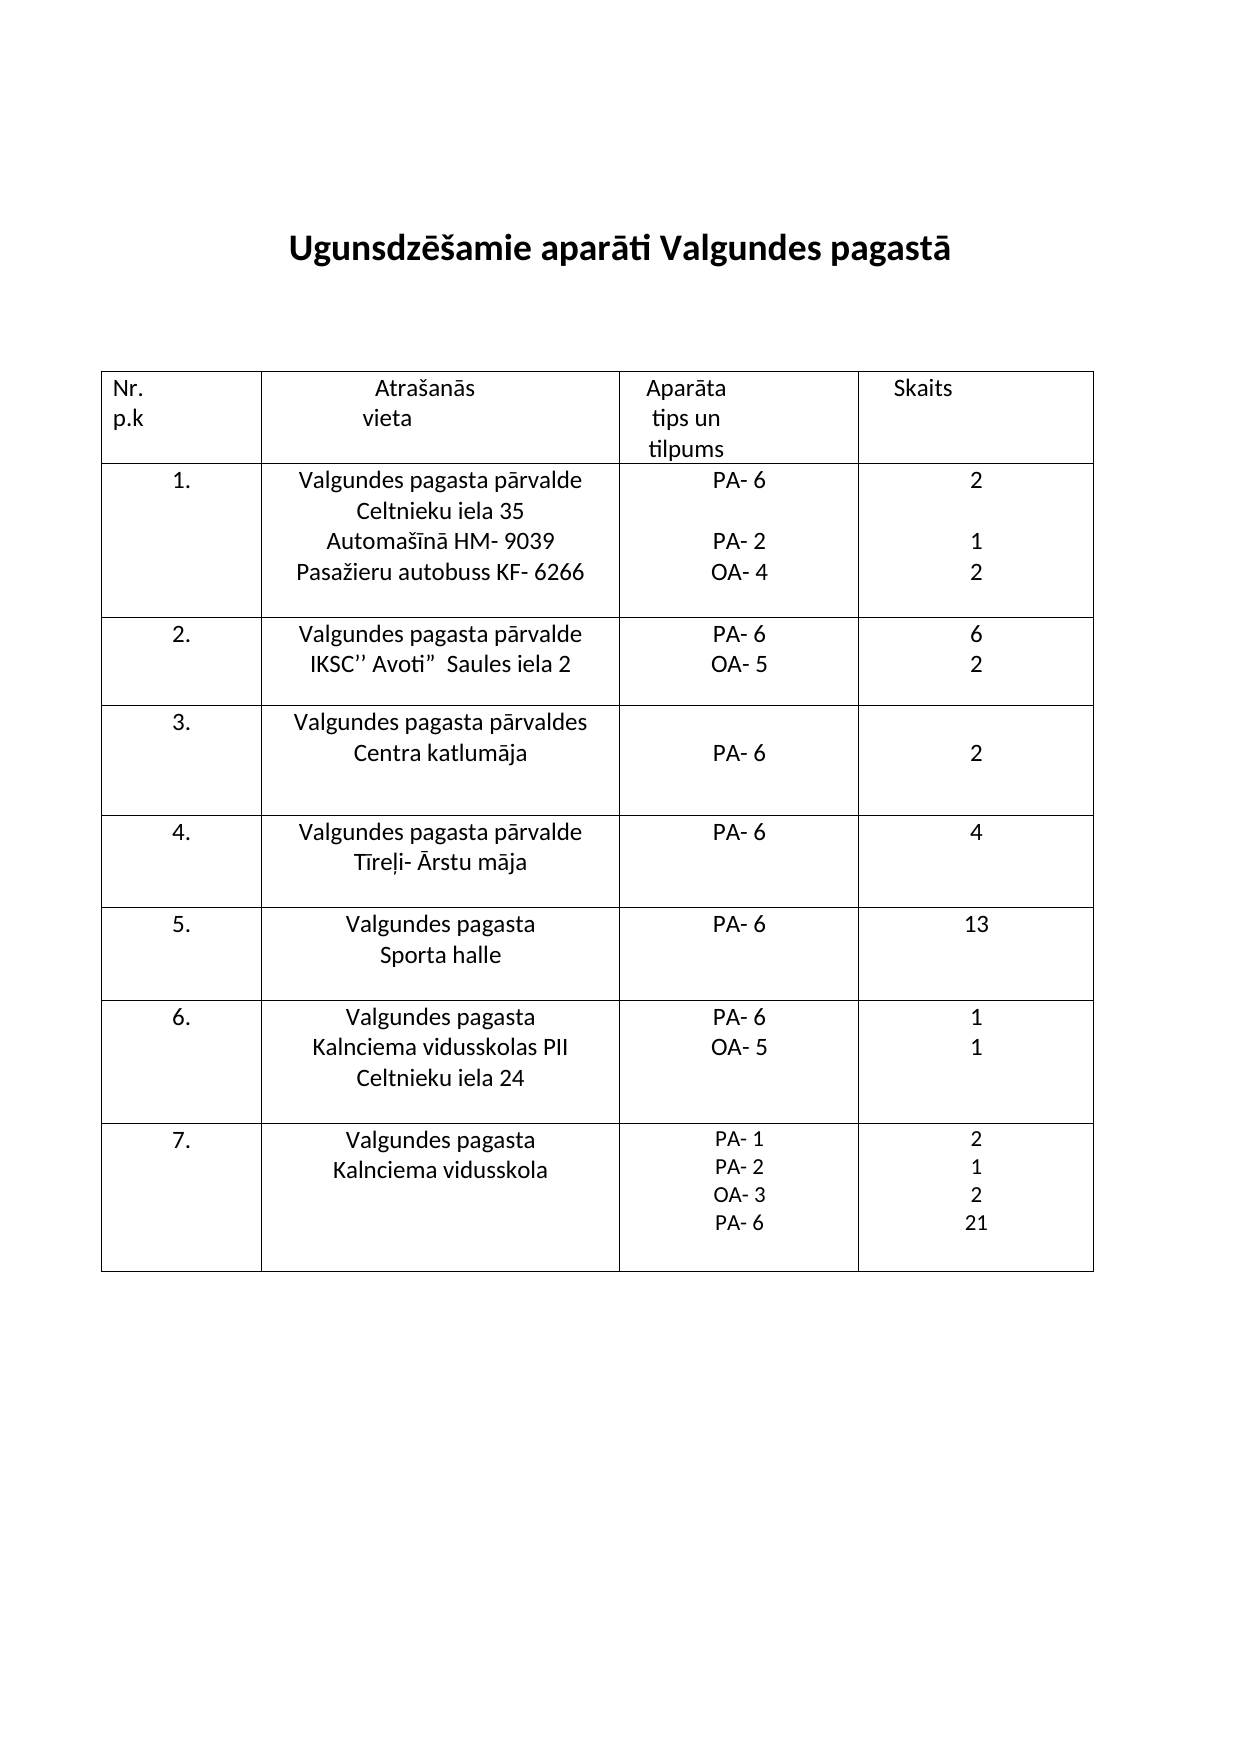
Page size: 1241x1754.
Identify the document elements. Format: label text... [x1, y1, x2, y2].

table_cell Valgundes pagasta pārvalde Tīreļi- Ārstu māja [262, 816, 619, 907]
table_cell 1 1 [859, 1001, 1093, 1123]
table_cell 2 1 2 [859, 464, 1093, 617]
table_cell PA- 6 OA- 5 [620, 618, 858, 705]
table_cell Valgundes pagasta Kalnciema vidusskolas PII Celtnieku iela 24 [262, 1001, 619, 1123]
table_cell 13 [859, 908, 1093, 1000]
table_cell PA- 6 [620, 816, 858, 907]
table_cell 3. [102, 706, 261, 815]
table_cell Valgundes pagasta pārvaldes Centra katlumāja [262, 706, 619, 815]
text Ugunsdzēšamie aparāti Valgundes pagastā [112, 223, 1128, 269]
table_cell Valgundes pagasta Sporta halle [262, 908, 619, 1000]
table_cell 7. [102, 1124, 261, 1271]
table_cell 6 2 [859, 618, 1093, 705]
table_cell 1. [102, 464, 261, 617]
table_cell 2 1 2 21 [859, 1124, 1093, 1271]
table_cell Valgundes pagasta pārvalde IKSC’’ Avoti” Saules iela 2 [262, 618, 619, 705]
table_cell PA- 6 [620, 706, 858, 815]
table_cell PA- 6 OA- 5 [620, 1001, 858, 1123]
table_cell 4 [859, 816, 1093, 907]
table_cell 2. [102, 618, 261, 705]
table_header Atrašanās vieta [262, 372, 619, 463]
table_header Aparāta tips un tilpums [620, 372, 858, 463]
table_cell Valgundes pagasta Kalnciema vidusskola [262, 1124, 619, 1271]
table_cell Valgundes pagasta pārvalde Celtnieku iela 35 Automašīnā HM- 9039 Pasažieru autobuss KF- 6266 [262, 464, 619, 617]
table_cell 4. [102, 816, 261, 907]
table_cell PA- 6 [620, 908, 858, 1000]
table_cell 6. [102, 1001, 261, 1123]
table_cell PA- 1 PA- 2 OA- 3 PA- 6 [620, 1124, 858, 1271]
table_header Skaits [859, 372, 1093, 463]
table_cell 2 [859, 706, 1093, 815]
table_cell PA- 6 PA- 2 OA- 4 [620, 464, 858, 617]
table_cell 5. [102, 908, 261, 1000]
table_header Nr. p.k [102, 372, 261, 463]
